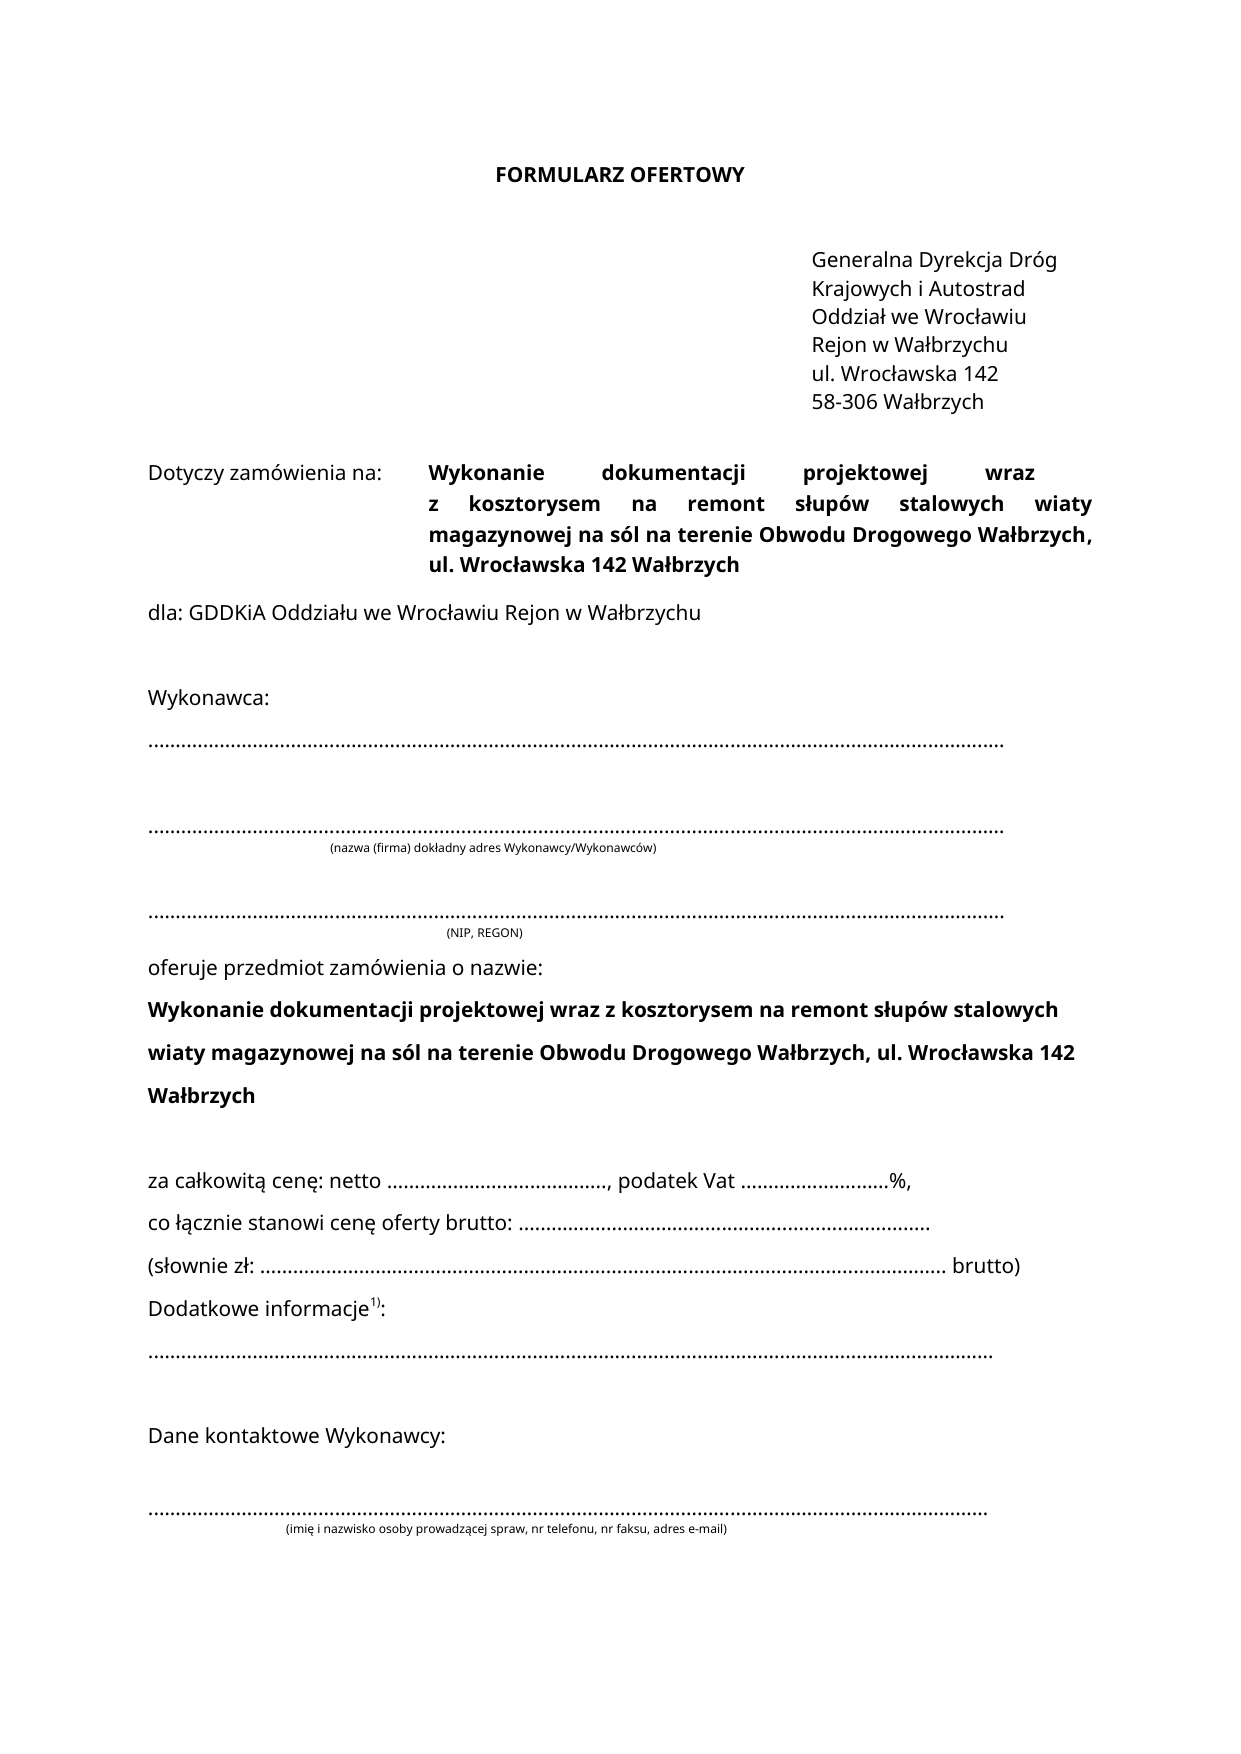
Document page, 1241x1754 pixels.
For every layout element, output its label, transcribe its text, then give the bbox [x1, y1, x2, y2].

text za całkowitą cenę: netto ……………………..………….., podatek Vat ………..…….………%, co łącznie stanowi cenę oferty brutto: .………………………………..………..…..……………….. [148, 1166, 1093, 1237]
text (słownie zł: ………………………………………………………………………………………….…..…………….. brutto) [148, 1251, 1093, 1279]
text Wykonawca: [148, 683, 1093, 711]
text .…………………………………………………………………………………………………………………..………………… [148, 1493, 1093, 1521]
text Oddział we Wrocławiu [811, 302, 1093, 331]
text Dane kontaktowe Wykonawcy: [148, 1422, 1093, 1450]
text (imię i nazwisko osoby prowadzącej spraw, nr telefonu, nr faksu, adres e-mail) [148, 1521, 1093, 1549]
text Dotyczy zamówienia na: Wykonanie dokumentacji projektowej wraz z kosztorysem na remont słupów stalowych wiaty magazynowej na sól na terenie Obwodu Drogowego Wałbrzych, ul. Wrocławska 142 Wałbrzych [148, 458, 1093, 579]
text (NIP, REGON) [148, 924, 1093, 953]
text .………………………………………………………………………………………………………………………………….……. [148, 896, 1093, 924]
text FORMULARZ OFERTOWY [148, 160, 1093, 188]
text .………………………………………………………………………………………………………………………………..……… [148, 811, 1093, 839]
text Rejon w Wałbrzychu [811, 331, 1093, 359]
text oferuje przedmiot zamówienia o nazwie: [148, 953, 1093, 981]
text (nazwa (firma) dokładny adres Wykonawcy/Wykonawców) [148, 839, 1093, 868]
text .……………………………………………………………………………………………………………………………………… [148, 1336, 1093, 1365]
text 58-306 Wałbrzych [811, 387, 1093, 416]
text Generalna Dyrekcja Dróg Krajowych i Autostrad [811, 245, 1093, 302]
text .……………………………………………………………………………………………………………………………………..… [148, 726, 1093, 754]
text dla: GDDKiA Oddziału we Wrocławiu Rejon w Wałbrzychu [148, 598, 1093, 626]
text Wykonanie dokumentacji projektowej wraz z kosztorysem na remont słupów stalowych wiaty magazynowej na sól na terenie Obwodu Drogowego Wałbrzych, ul. Wrocławska 142 Wałbrzych [148, 996, 1093, 1109]
text ul. Wrocławska 142 [811, 359, 1093, 387]
text Dodatkowe informacje1): [148, 1294, 1093, 1322]
